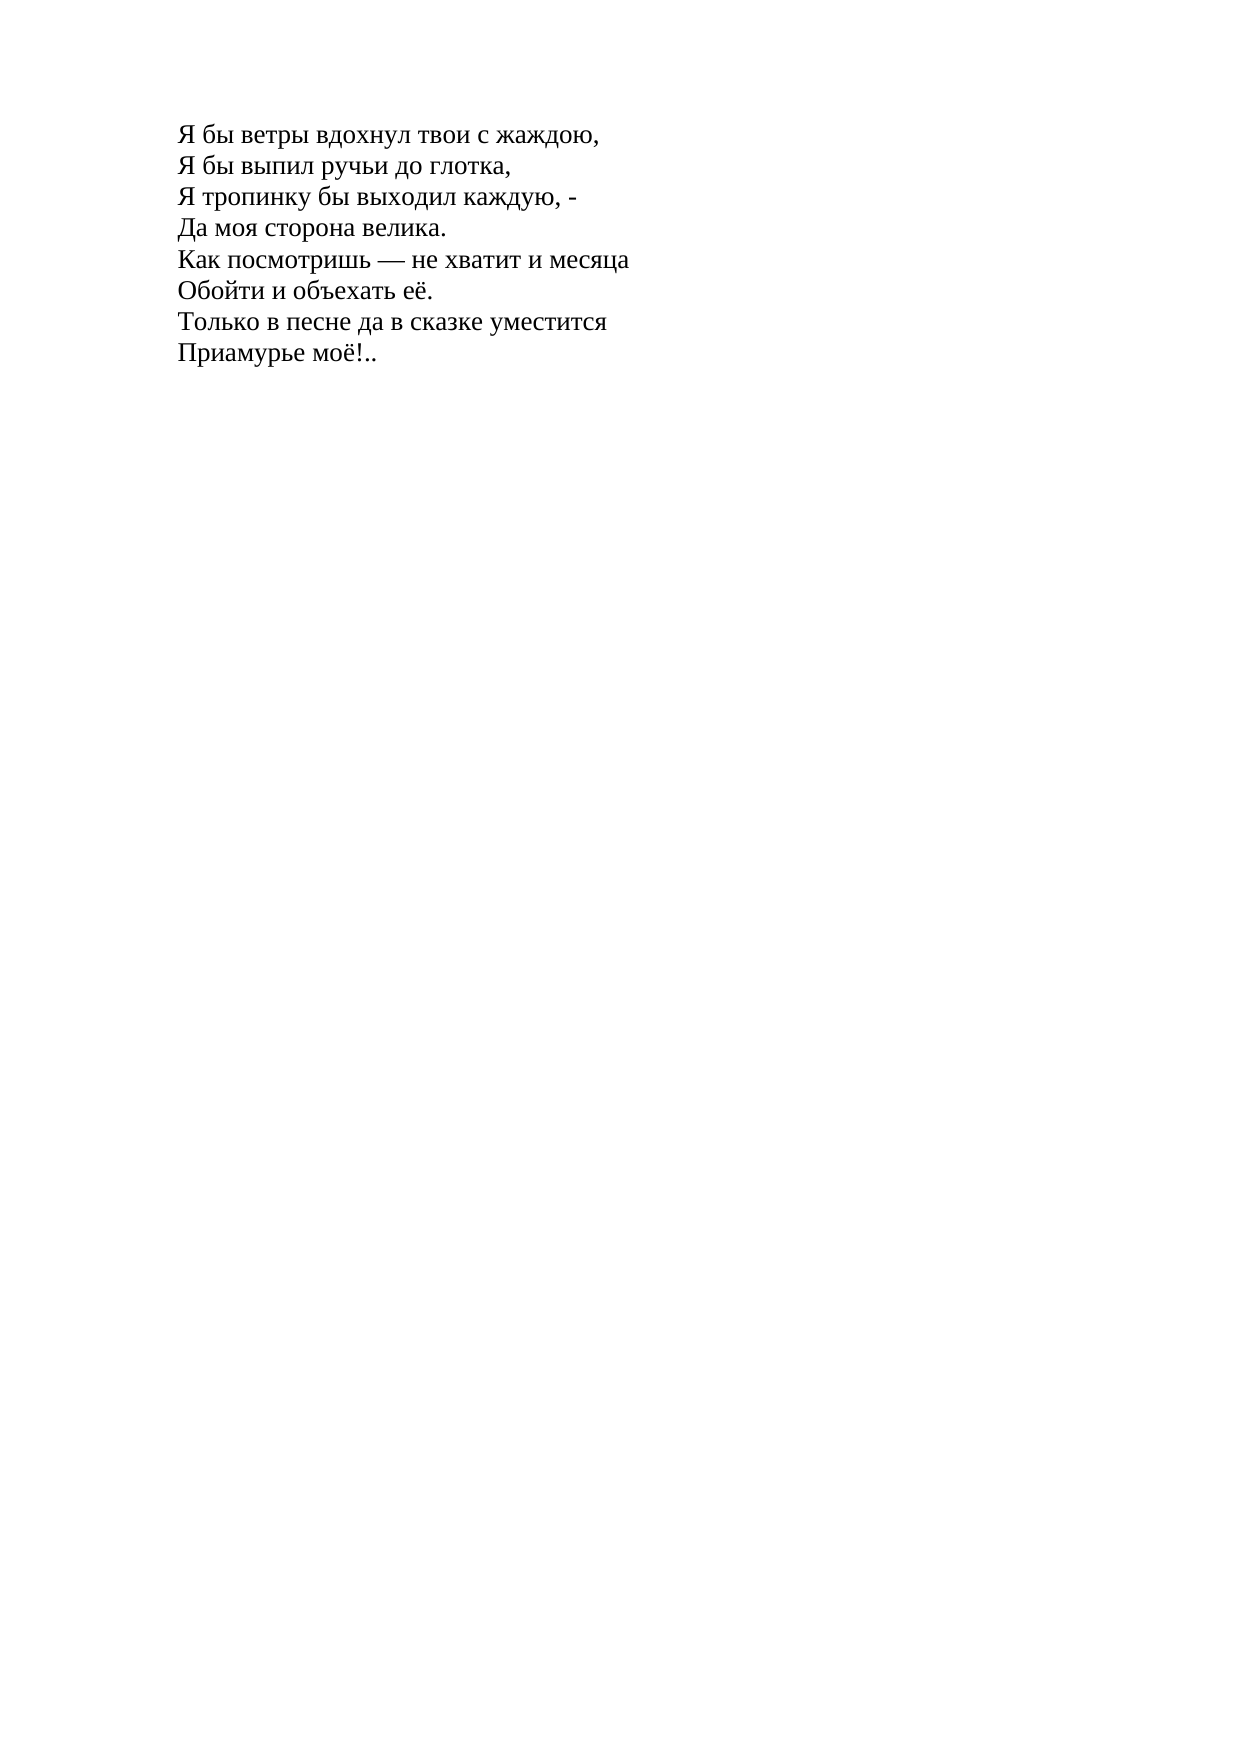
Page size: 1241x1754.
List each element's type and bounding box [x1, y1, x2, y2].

text [177, 118, 1152, 367]
